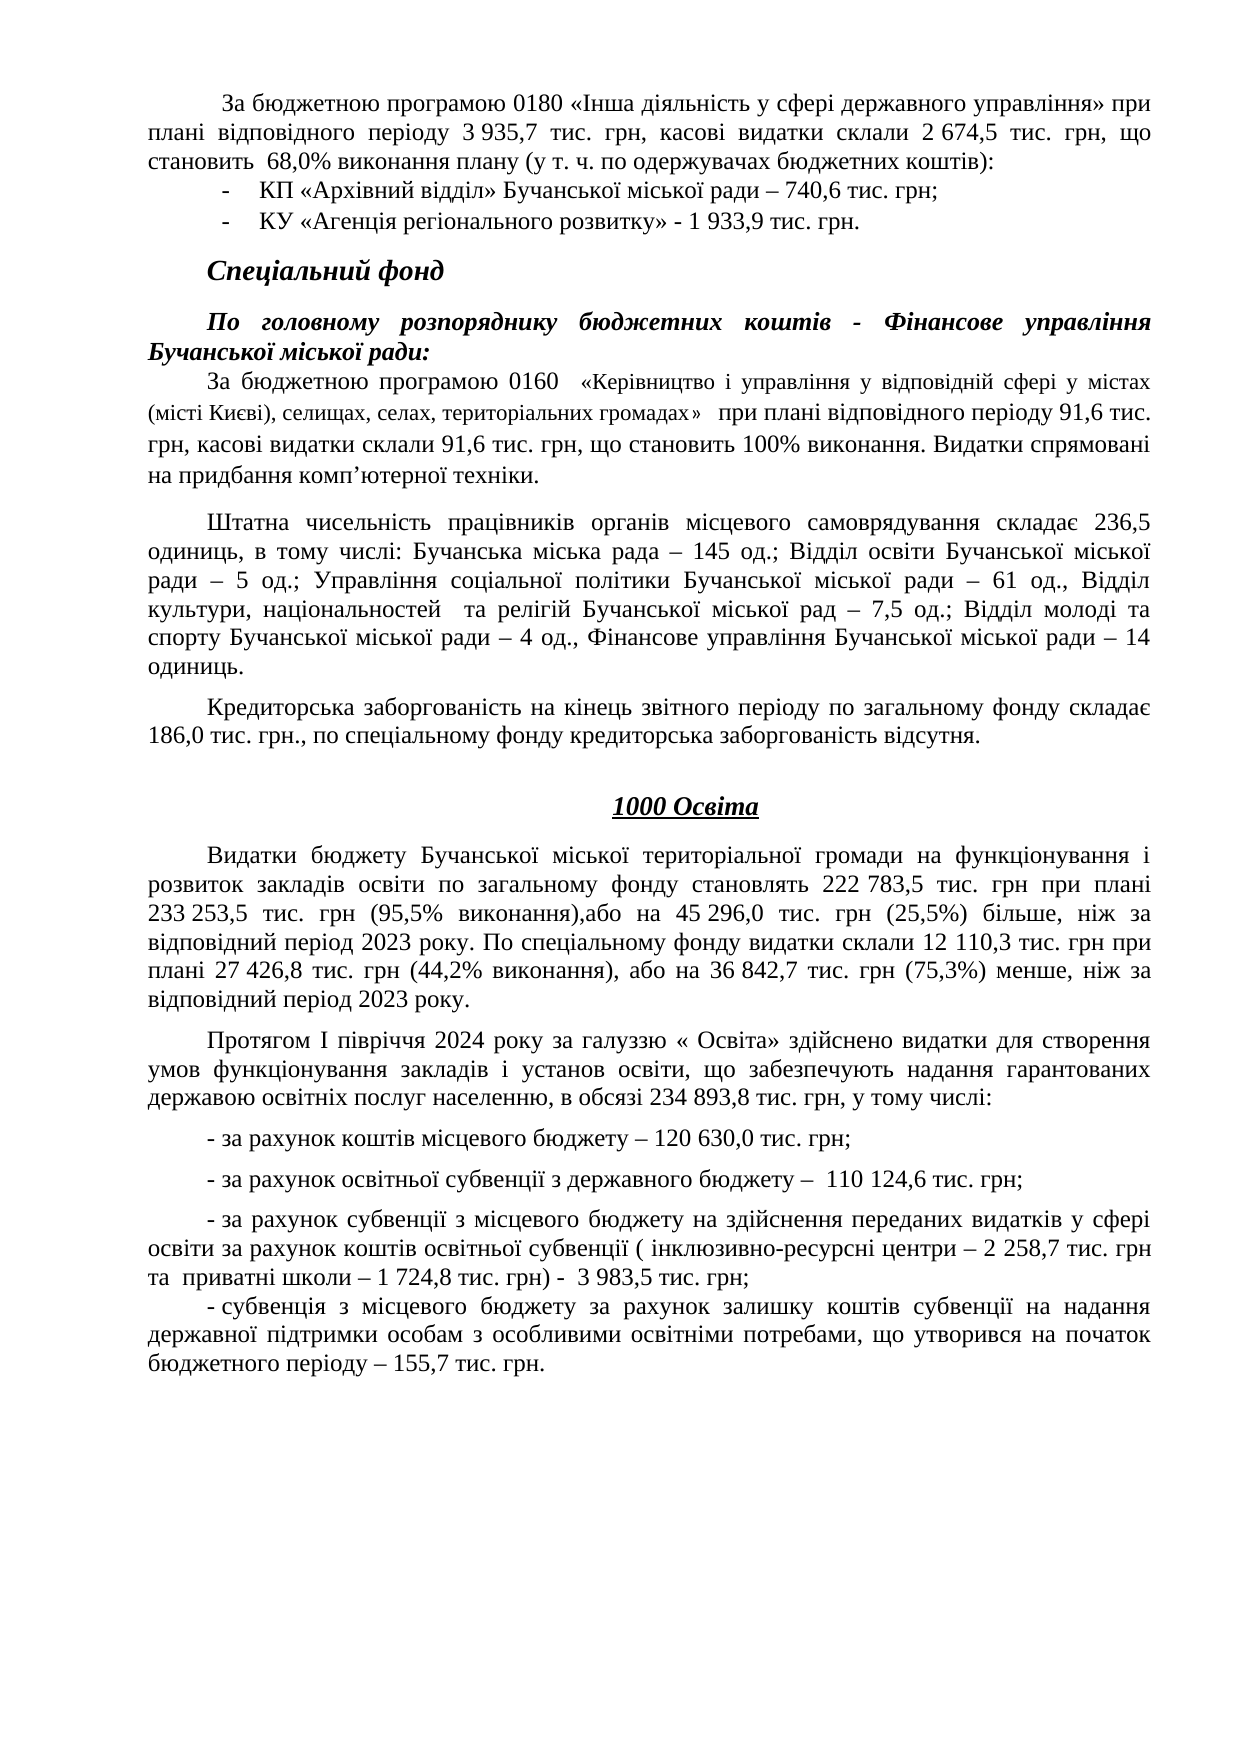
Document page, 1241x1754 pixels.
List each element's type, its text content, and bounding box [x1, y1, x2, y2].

list за рахунок освітньої субвенції з державного бюджету – 110 124,6 тис. грн; [148, 1164, 1152, 1193]
text Протягом I півріччя 2024 року за галуззю « Освіта» здійснено видатки для створення умов функціонування закладів і установ освіти, що забезпечують надання гарантованих державою освітніх послуг населенню, в обсязі 234 893,8 тис. грн, у тому числі: [148, 1025, 1152, 1111]
text По головному розпоряднику бюджетних коштів - Фінансове управління Бучанської міської ради: [148, 306, 1152, 366]
text Штатна чисельність працівників органів місцевого самоврядування складає 236,5 одиниць, в тому числі: Бучанська міська рада – 145 од.; Відділ освіти Бучанської міської ради – 5 од.; Управління соціальної політики Бучанської міської ради – 61 од., Відділ культури, національностей та релігій Бучанської міської рад – 7,5 од.; Відділ молоді та спорту Бучанської міської ради – 4 од., Фінансове управління Бучанської міської ради – 14 одиниць. [148, 507, 1152, 680]
list КП «Архівний відділ» Бучанської міської ради – 740,6 тис. грн; [221, 175, 1152, 203]
text Видатки бюджету Бучанської міської територіальної громади на функціонування і розвиток закладів освіти по загальному фонду становлять 222 783,5 тис. грн при плані 233 253,5 тис. грн (95,5% виконання),або на 45 296,0 тис. грн (25,5%) більше, ніж за відповідний період 2023 року. По спеціальному фонду видатки склали 12 110,3 тис. грн при плані 27 426,8 тис. грн (44,2% виконання), або на 36 842,7 тис. грн (75,3%) менше, ніж за відповідний період 2023 року. [148, 840, 1152, 1013]
text 1000 Освіта [148, 790, 1152, 821]
list за рахунок коштів місцевого бюджету – 120 630,0 тис. грн; [148, 1123, 1152, 1152]
text Кредиторська заборгованість на кінець звітного періоду по загальному фонду складає 186,0 тис. грн., по спеціальному фонду кредиторська заборгованість відсутня. [148, 692, 1152, 749]
text Спеціальний фонд [148, 253, 1152, 287]
list субвенція з місцевого бюджету за рахунок залишку коштів субвенції на надання державної підтримки особам з особливими освітніми потребами, що утворився на початок бюджетного періоду – 155,7 тис. грн. [148, 1291, 1152, 1377]
list КУ «Агенція регіонального розвитку» - 1 933,9 тис. грн. [221, 206, 1152, 234]
list За бюджетною програмою 0160 «Керівництво і управління у відповідній сфері у містах (місті Києві), селищах, селах, територіальних громадах» при плані відповідного періоду 91,6 тис. грн, касові видатки склали 91,6 тис. грн, що становить 100% виконання. Видатки спрямовані на придбання комп’ютерної техніки. [148, 366, 1152, 488]
text За бюджетною програмою 0180 «Інша діяльність у сфері державного управління» при плані відповідного періоду 3 935,7 тис. грн, касові видатки склали 2 674,5 тис. грн, що становить 68,0% виконання плану (у т. ч. по одержувачах бюджетних коштів): [148, 88, 1152, 175]
list за рахунок субвенції з місцевого бюджету на здійснення переданих видатків у сфері освіти за рахунок коштів освітньої субвенції ( інклюзивно-ресурсні центри – 2 258,7 тис. грн та приватні школи – 1 724,8 тис. грн) - 3 983,5 тис. грн; [148, 1204, 1152, 1291]
